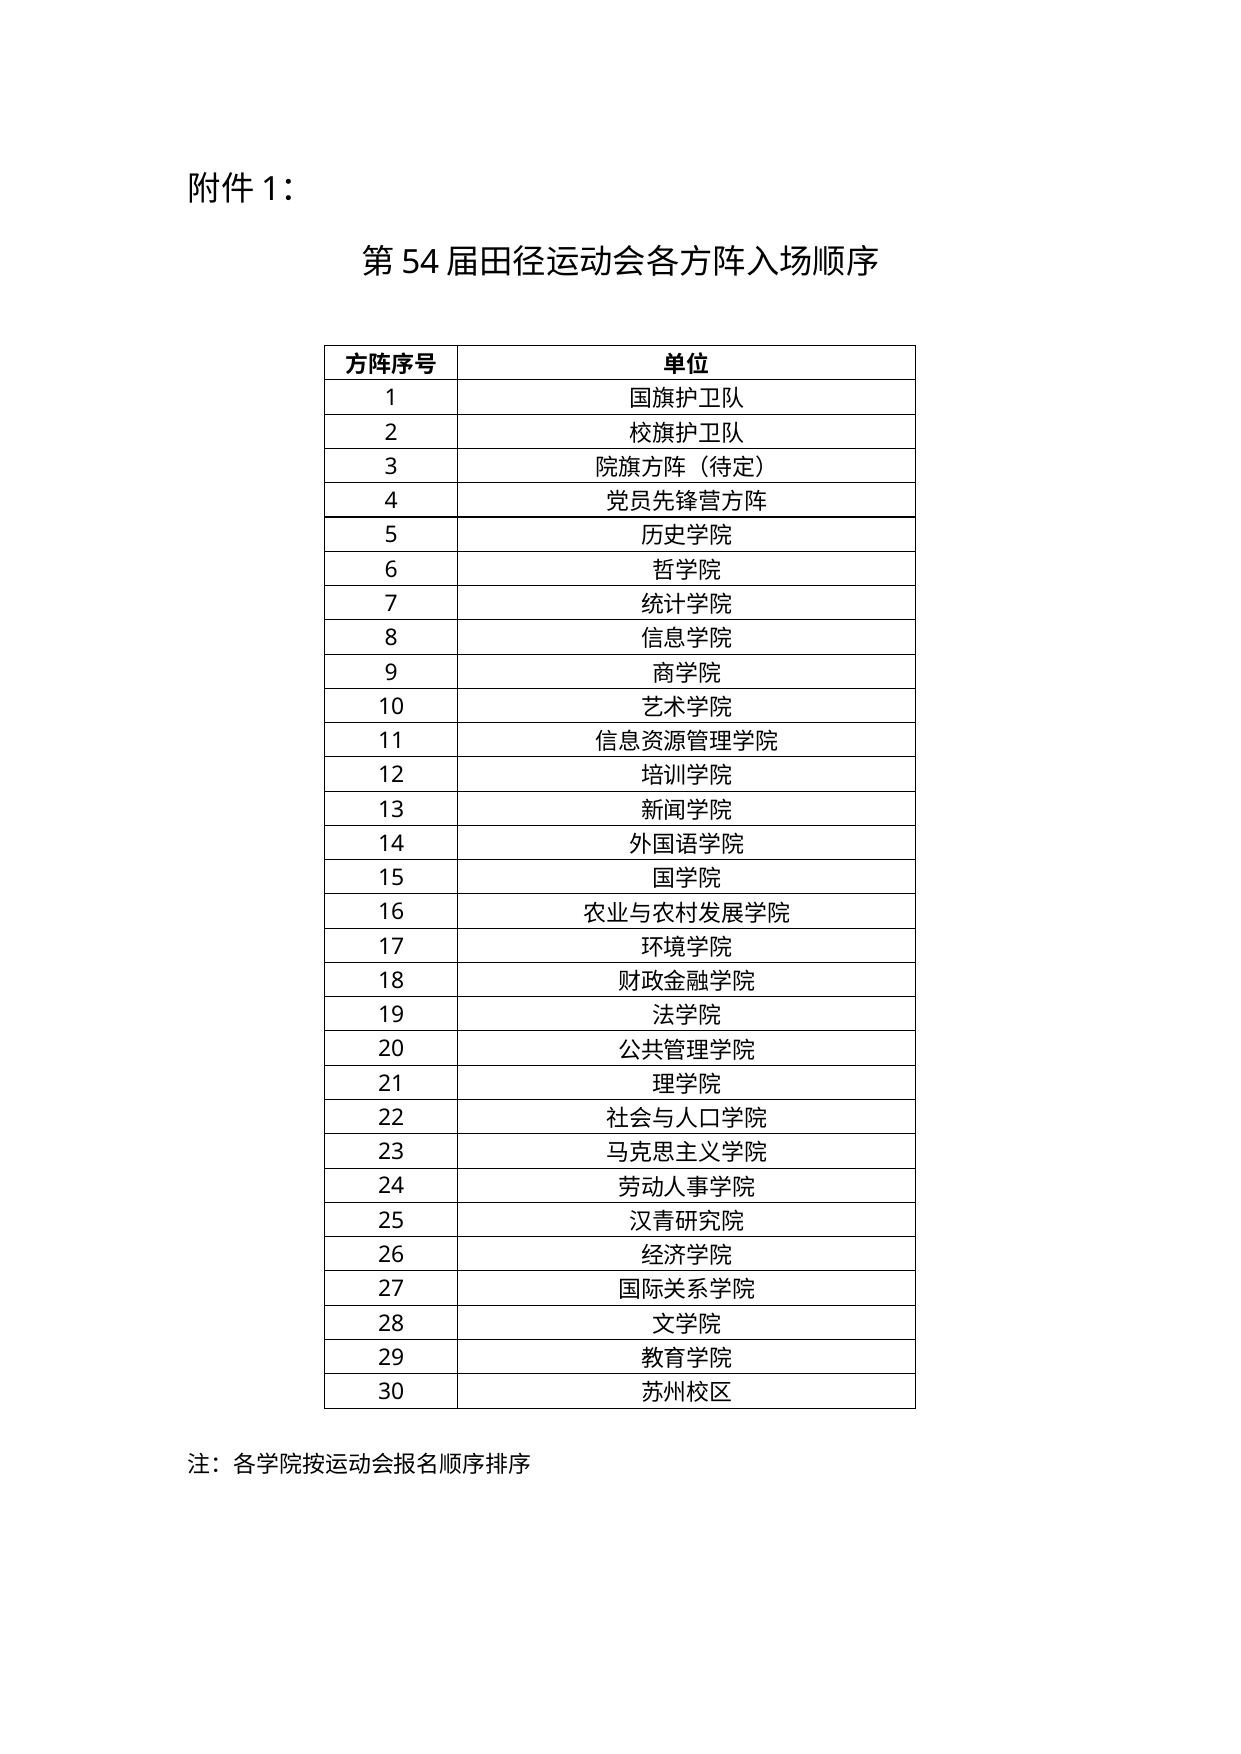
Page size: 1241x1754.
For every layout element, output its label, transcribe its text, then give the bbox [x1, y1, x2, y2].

table_cell 商学院 [458, 655, 915, 688]
table_cell 27 [325, 1271, 457, 1304]
table_cell 农业与农村发展学院 [458, 894, 915, 928]
table_cell 3 [325, 449, 457, 482]
table_header 单位 [458, 346, 915, 379]
table_cell 国学院 [458, 860, 915, 893]
text 第54届田径运动会各方阵入场顺序 [187, 234, 1053, 283]
table_cell 文学院 [458, 1306, 915, 1339]
table_cell 19 [325, 997, 457, 1030]
table_cell 8 [325, 620, 457, 653]
table_cell 11 [325, 723, 457, 756]
table_cell 国旗护卫队 [458, 380, 915, 413]
table_cell 22 [325, 1100, 457, 1133]
table_cell 外国语学院 [458, 826, 915, 859]
table_header 方阵序号 [325, 346, 457, 379]
table_cell 13 [325, 792, 457, 825]
table_cell 29 [325, 1340, 457, 1373]
table_cell 12 [325, 757, 457, 791]
table_cell 1 [325, 380, 457, 413]
table_cell 7 [325, 586, 457, 619]
table_cell 国际关系学院 [458, 1271, 915, 1304]
text 注：各学院按运动会报名顺序排序 [187, 1446, 1053, 1479]
table_cell 历史学院 [458, 518, 915, 551]
table_cell 28 [325, 1306, 457, 1339]
table_cell 统计学院 [458, 586, 915, 619]
table_cell 26 [325, 1237, 457, 1270]
table_cell 财政金融学院 [458, 963, 915, 996]
table_cell 24 [325, 1169, 457, 1202]
table_cell 25 [325, 1203, 457, 1236]
table_cell 艺术学院 [458, 689, 915, 722]
table_cell 5 [325, 518, 457, 551]
table_cell 2 [325, 415, 457, 448]
table_cell 信息学院 [458, 620, 915, 653]
table_cell 6 [325, 552, 457, 585]
table_cell 信息资源管理学院 [458, 723, 915, 756]
table_cell 党员先锋营方阵 [458, 483, 915, 516]
table_cell 公共管理学院 [458, 1031, 915, 1065]
table_cell 21 [325, 1066, 457, 1099]
table_cell 院旗方阵（待定） [458, 449, 915, 482]
table_cell 汉青研究院 [458, 1203, 915, 1236]
table_cell 校旗护卫队 [458, 415, 915, 448]
table_cell 14 [325, 826, 457, 859]
table_cell 培训学院 [458, 757, 915, 791]
table_cell 理学院 [458, 1066, 915, 1099]
table_cell 18 [325, 963, 457, 996]
table_cell 劳动人事学院 [458, 1169, 915, 1202]
table_cell 9 [325, 655, 457, 688]
table_cell 10 [325, 689, 457, 722]
table_cell 环境学院 [458, 929, 915, 962]
table_cell 16 [325, 894, 457, 928]
text 附件1： [187, 162, 1053, 210]
table_cell 教育学院 [458, 1340, 915, 1373]
table_cell 马克思主义学院 [458, 1134, 915, 1167]
table_cell 15 [325, 860, 457, 893]
table_cell 经济学院 [458, 1237, 915, 1270]
table_cell 社会与人口学院 [458, 1100, 915, 1133]
table_cell 17 [325, 929, 457, 962]
table_cell 法学院 [458, 997, 915, 1030]
table_cell 30 [325, 1374, 457, 1407]
table_cell 哲学院 [458, 552, 915, 585]
table_cell 4 [325, 483, 457, 516]
table_cell 苏州校区 [458, 1374, 915, 1407]
table_cell 20 [325, 1031, 457, 1065]
table_cell 新闻学院 [458, 792, 915, 825]
table_cell 23 [325, 1134, 457, 1167]
